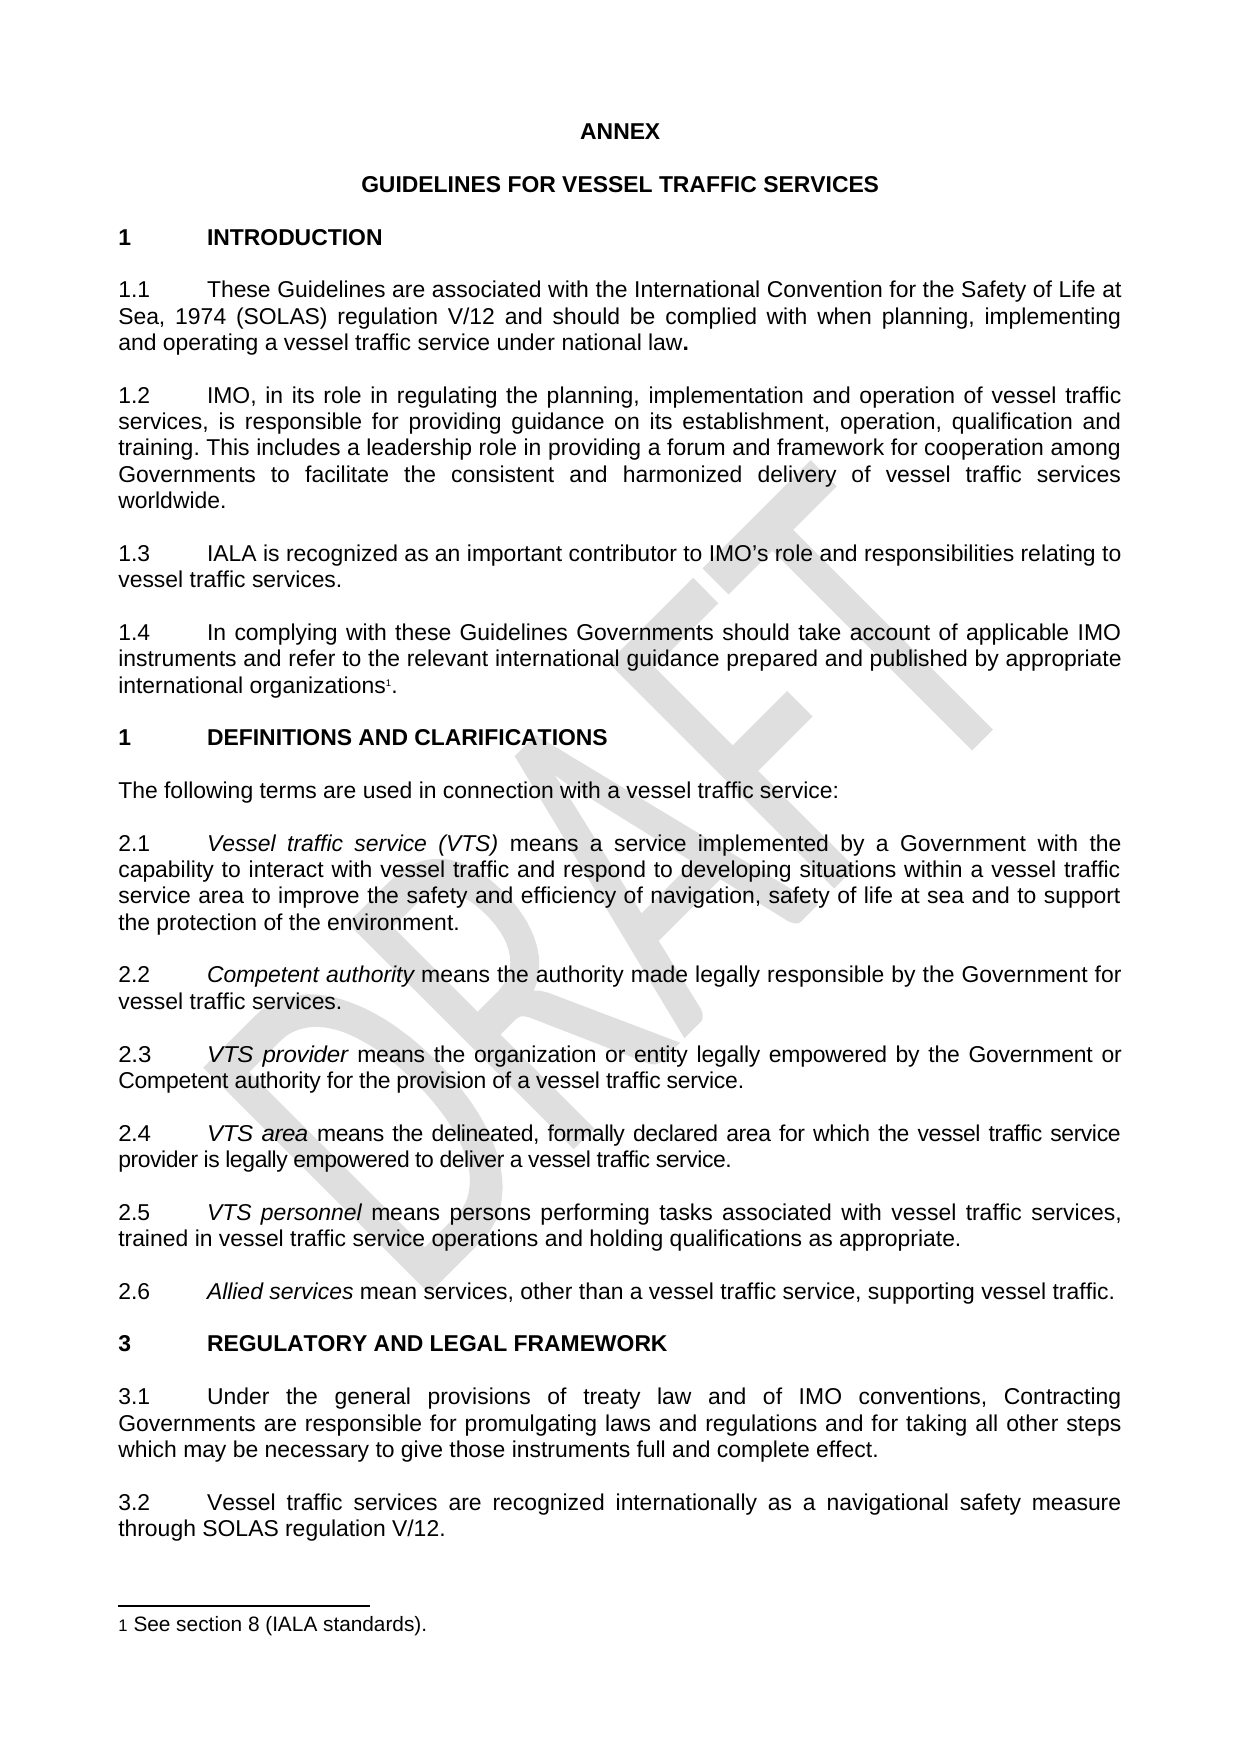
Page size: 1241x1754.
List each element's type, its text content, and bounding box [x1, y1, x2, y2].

text 3 REGULATORY AND LEGAL FRAMEWORK [118, 1330, 1122, 1357]
text 2.2 Competent authority means the authority made legally responsible by the Government for vessel traffic services. [118, 961, 1122, 1014]
text 3.1 Under the general provisions of treaty law and of IMO conventions, Contracting Governments are responsible for promulgating laws and regulations and for taking all other steps which may be necessary to give those instruments full and complete effect. [118, 1383, 1122, 1462]
text 1.4 In complying with these Guidelines Governments should take account of applicable IMO instruments and refer to the relevant international guidance prepared and published by appropriate international organizations. [118, 619, 1122, 698]
text 2.1 Vessel traffic service (VTS) means a service implemented by a Government with the capability to interact with vessel traffic and respond to developing situations within a vessel traffic service area to improve the safety and efficiency of navigation, safety of life at sea and to support the protection of the environment. [118, 830, 1122, 935]
text 2.6 Allied services mean services, other than a vessel traffic service, supporting vessel traffic. [118, 1278, 1122, 1304]
text ANNEX [118, 118, 1122, 144]
text 2.4 VTS area means the delineated, formally declared area for which the vessel traffic service provider is legally empowered to deliver a vessel traffic service. [118, 1119, 1122, 1172]
text 1.1 These Guidelines are associated with the International Convention for the Safety of Life at Sea, 1974 (SOLAS) regulation V/12 and should be complied with when planning, implementing and operating a vessel traffic service under national law. [118, 276, 1122, 355]
text 3.2 Vessel traffic services are recognized internationally as a navigational safety measure through SOLAS regulation V/12. [118, 1488, 1122, 1541]
text 1.2 IMO, in its role in regulating the planning, implementation and operation of vessel traffic services, is responsible for providing guidance on its establishment, operation, qualification and training. This includes a leadership role in providing a forum and framework for cooperation among Governments to facilitate the consistent and harmonized delivery of vessel traffic services worldwide. [118, 382, 1122, 513]
text The following terms are used in connection with a vessel traffic service: [118, 777, 1122, 803]
text 1 INTRODUCTION [118, 223, 1122, 250]
text 2.3 VTS provider means the organization or entity legally empowered by the Government or Competent authority for the provision of a vessel traffic service. [118, 1041, 1122, 1093]
text 1.3 IALA is recognized as an important contributor to IMO’s role and responsibilities relating to vessel traffic services. [118, 540, 1122, 592]
text GUIDELINES FOR VESSEL TRAFFIC SERVICES [118, 171, 1122, 197]
list DEFINITIONS AND CLARIFICATIONS [118, 724, 1122, 751]
text 2.5 VTS personnel means persons performing tasks associated with vessel traffic services, trained in vessel traffic service operations and holding qualifications as appropriate. [118, 1199, 1122, 1251]
